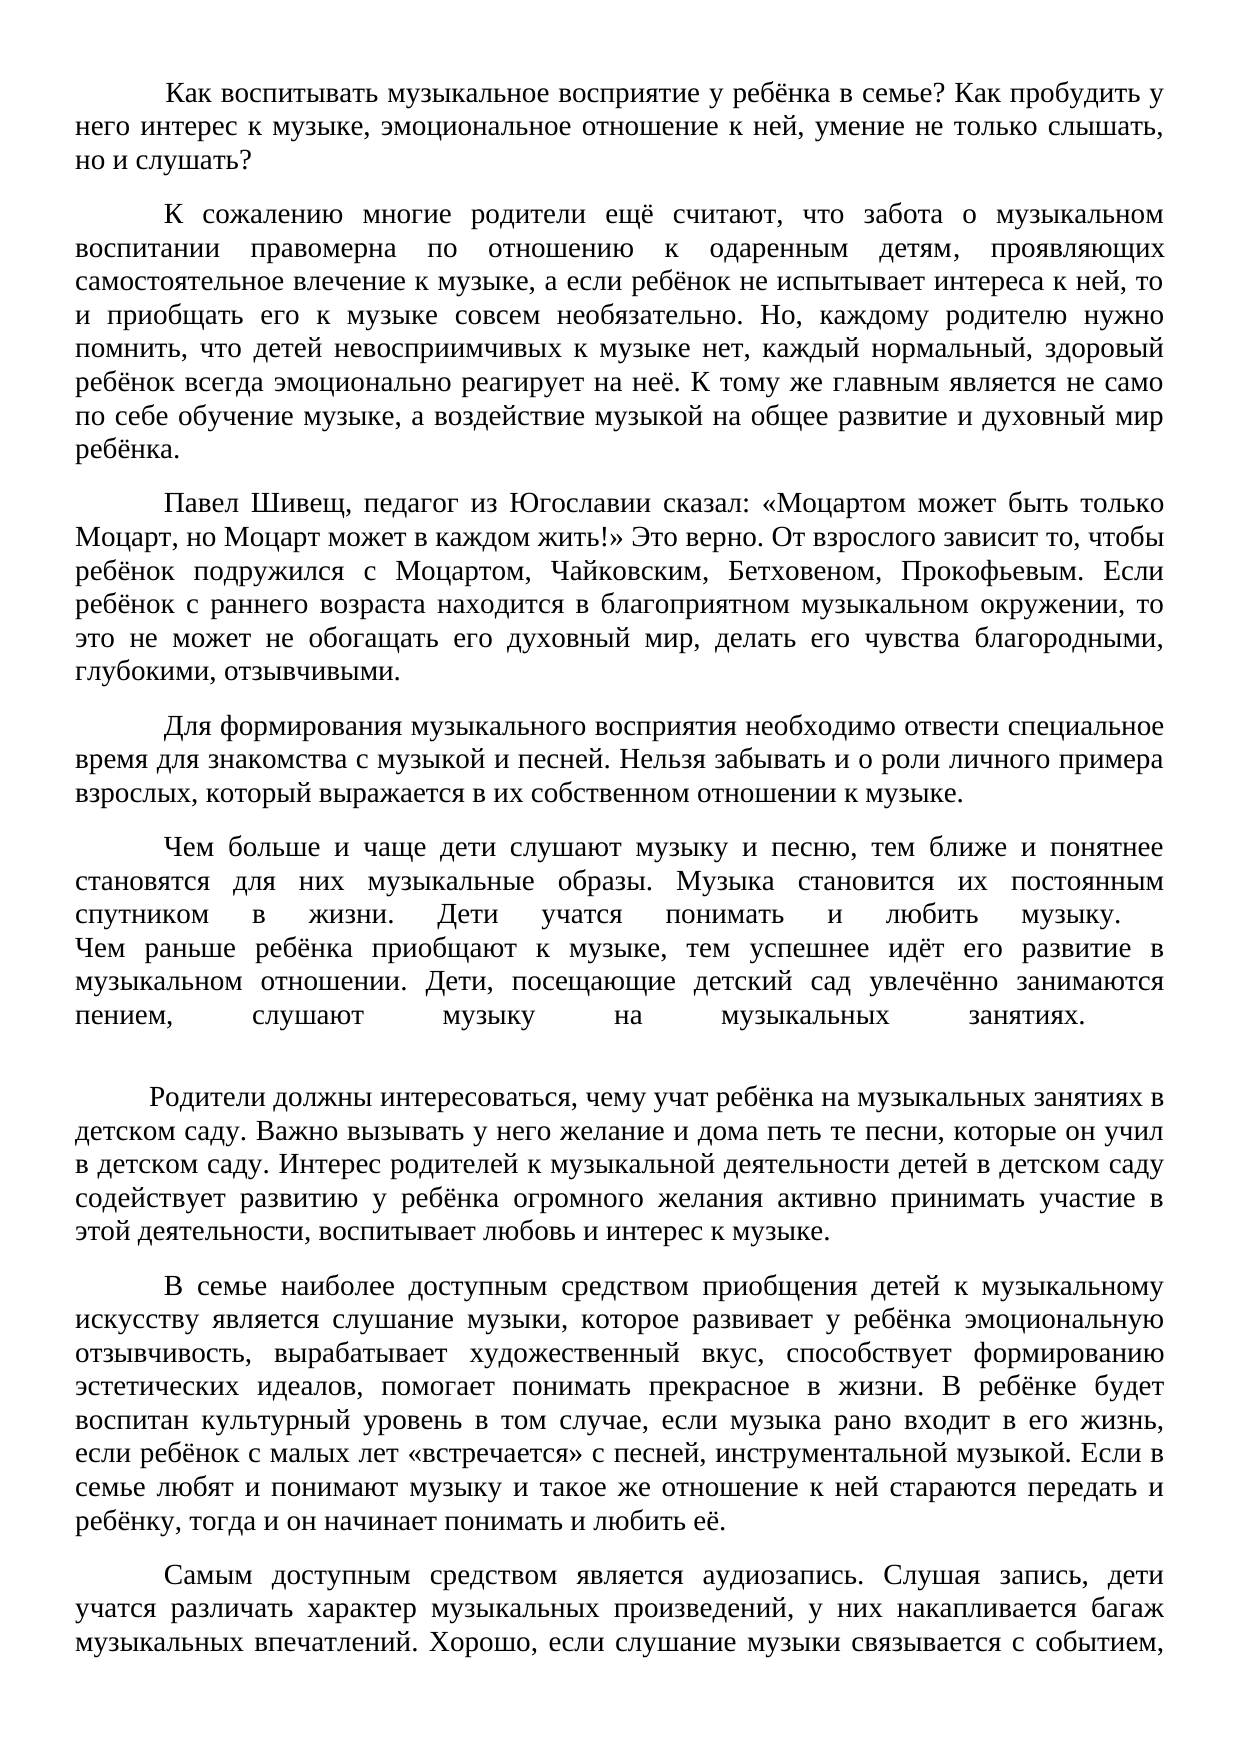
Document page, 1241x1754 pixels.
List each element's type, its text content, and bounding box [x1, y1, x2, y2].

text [75, 1557, 1165, 1658]
text Как воспитывать музыкальное восприятие у ребёнка в семье? Как пробудить у него интерес к музыке, эмоциональное отношение к ней, умение не только слышать, но и слушать? [75, 75, 1165, 176]
text Родители должны интересоваться, чему учат ребёнка на музыкальных занятиях в детском саду. Важно вызывать у него желание и дома петь те песни, которые он учил в детском саду. Интерес родителей к музыкальной деятельности детей в детском саду содействует развитию у ребёнка огромного желания активно принимать участие в этой деятельности, воспитывает любовь и интерес к музыке. [75, 1079, 1165, 1247]
text Для формирования музыкального восприятия необходимо отвести специальное время для знакомства с музыкой и песней. Нельзя забывать и о роли личного примера взрослых, который выражается в их собственном отношении к музыке. [75, 708, 1165, 808]
text В семье наиболее доступным средством приобщения детей к музыкальному искусству является слушание музыки, которое развивает у ребёнка эмоциональную отзывчивость, вырабатывает художественный вкус, способствует формированию эстетических идеалов, помогает понимать прекрасное в жизни. В ребёнке будет воспитан культурный уровень в том случае, если музыка рано входит в его жизнь, если ребёнок с малых лет «встречается» с песней, инструментальной музыкой. Если в семье любят и понимают музыку и такое же отношение к ней стараются передать и ребёнку, тогда и он начинает понимать и любить её. [75, 1268, 1165, 1536]
text Павел Шивещ, педагог из Югославии сказал: «Моцартом может быть только Моцарт, но Моцарт может в каждом жить!» Это верно. От взрослого зависит то, чтобы ребёнок подружился с Моцартом, Чайковским, Бетховеном, Прокофьевым. Если ребёнок с раннего возраста находится в благоприятном музыкальном окружении, то это не может не обогащать его духовный мир, делать его чувства благородными, глубокими, отзывчивыми. [75, 486, 1165, 687]
text К сожалению многие родители ещё считают, что забота о музыкальном воспитании правомерна по отношению к одаренным детям, проявляющих самостоятельное влечение к музыке, а если ребёнок не испытывает интереса к ней, то и приобщать его к музыке совсем необязательно. Но, каждому родителю нужно помнить, что детей невосприимчивых к музыке нет, каждый нормальный, здоровый ребёнок всегда эмоционально реагирует на неё. К тому же главным является не само по себе обучение музыке, а воздействие музыкой на общее развитие и духовный мир ребёнка. [75, 196, 1165, 465]
text Чем больше и чаще дети слушают музыку и песню, тем ближе и понятнее становятся для них музыкальные образы. Музыка становится их постоянным спутником в жизни. Дети учатся понимать и любить музыку. Чем раньше ребёнка приобщают к музыке, тем успешнее идёт его развитие в музыкальном отношении. Дети, посещающие детский сад увлечённо занимаются пением, слушают музыку на музыкальных занятиях. [75, 829, 1165, 1058]
